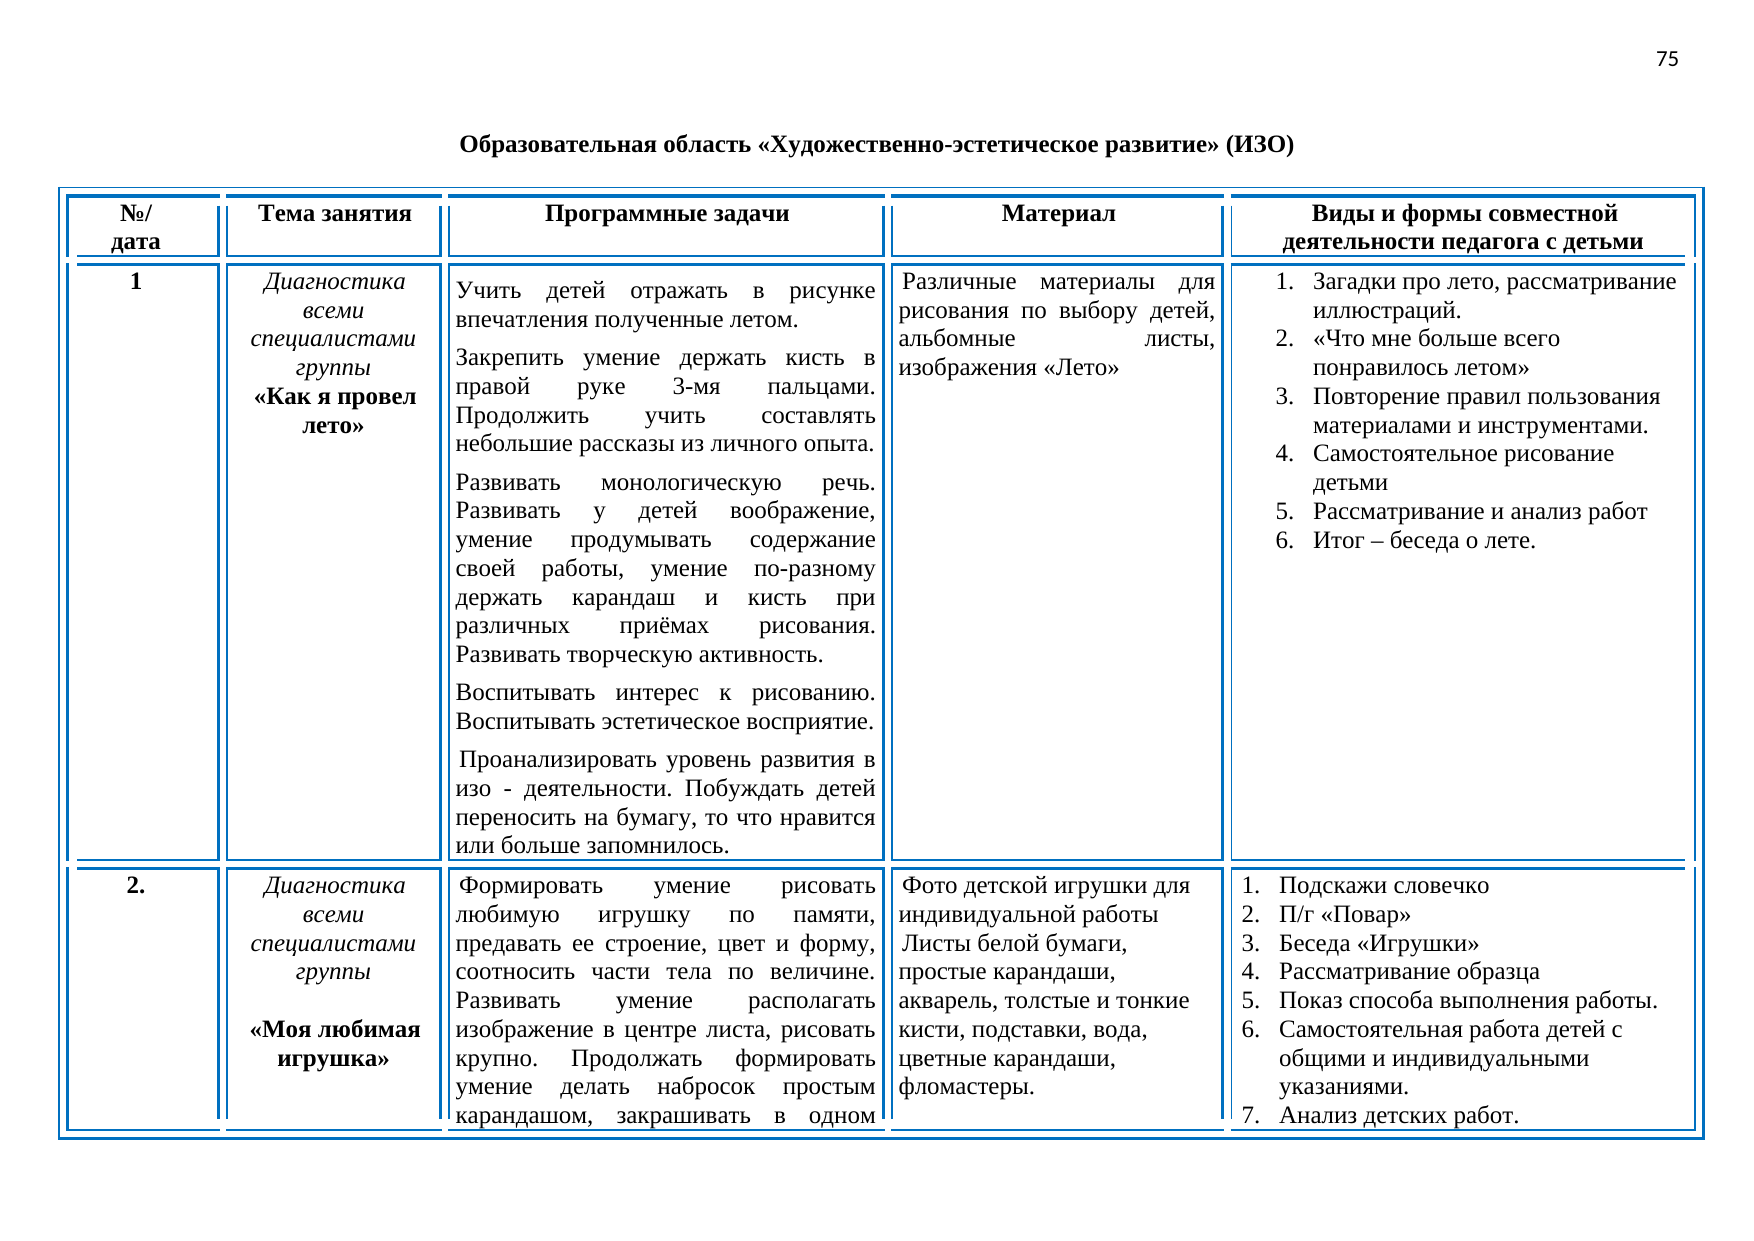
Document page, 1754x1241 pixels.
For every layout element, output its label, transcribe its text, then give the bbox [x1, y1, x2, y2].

table_header №/ дата [64, 188, 222, 255]
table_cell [444, 859, 887, 1129]
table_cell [223, 859, 444, 1129]
table_cell Загадки про лето, рассматривание иллюстраций. «Что мне больше всего понравилось летом» Повторение правил пользования материалами и инструментами. Самостоятельное рисование детьми Рассматривание и анализ работ Итог – беседа о лете. [1227, 255, 1700, 859]
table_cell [1227, 859, 1700, 1129]
table_header Программные задачи [444, 188, 887, 255]
table_header Тема занятия [223, 188, 444, 255]
table_cell 1 [64, 255, 222, 859]
text Образовательная область «Художественно-эстетическое развитие» (ИЗО) [75, 129, 1679, 158]
table_cell Различные материалы для рисования по выбору детей, альбомные листы, изображения «Лето» [887, 255, 1227, 859]
table_cell 2. [64, 859, 222, 1129]
table_header Материал [887, 188, 1227, 255]
table_cell Диагностика всеми специалистами группы «Как я провел лето» [223, 255, 444, 859]
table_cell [887, 859, 1227, 1129]
table_cell Учить детей отражать в рисунке впечатления полученные летом. Закрепить умение держать кисть в правой руке 3-мя пальцами. Продолжить учить составлять небольшие рассказы из личного опыта. Развивать монологическую речь. Развивать у детей воображение, умение продумывать содержание своей работы, умение по-разному держать карандаш и кисть при различных приёмах рисования. Развивать творческую активность. Воспитывать интерес к рисованию. Воспитывать эстетическое восприятие. Проанализировать уровень развития в изо - деятельности. Побуждать детей переносить на бумагу, то что нравится или больше запомнилось. [444, 255, 887, 859]
table_header Виды и формы совместной деятельности педагога с детьми [1227, 188, 1700, 255]
